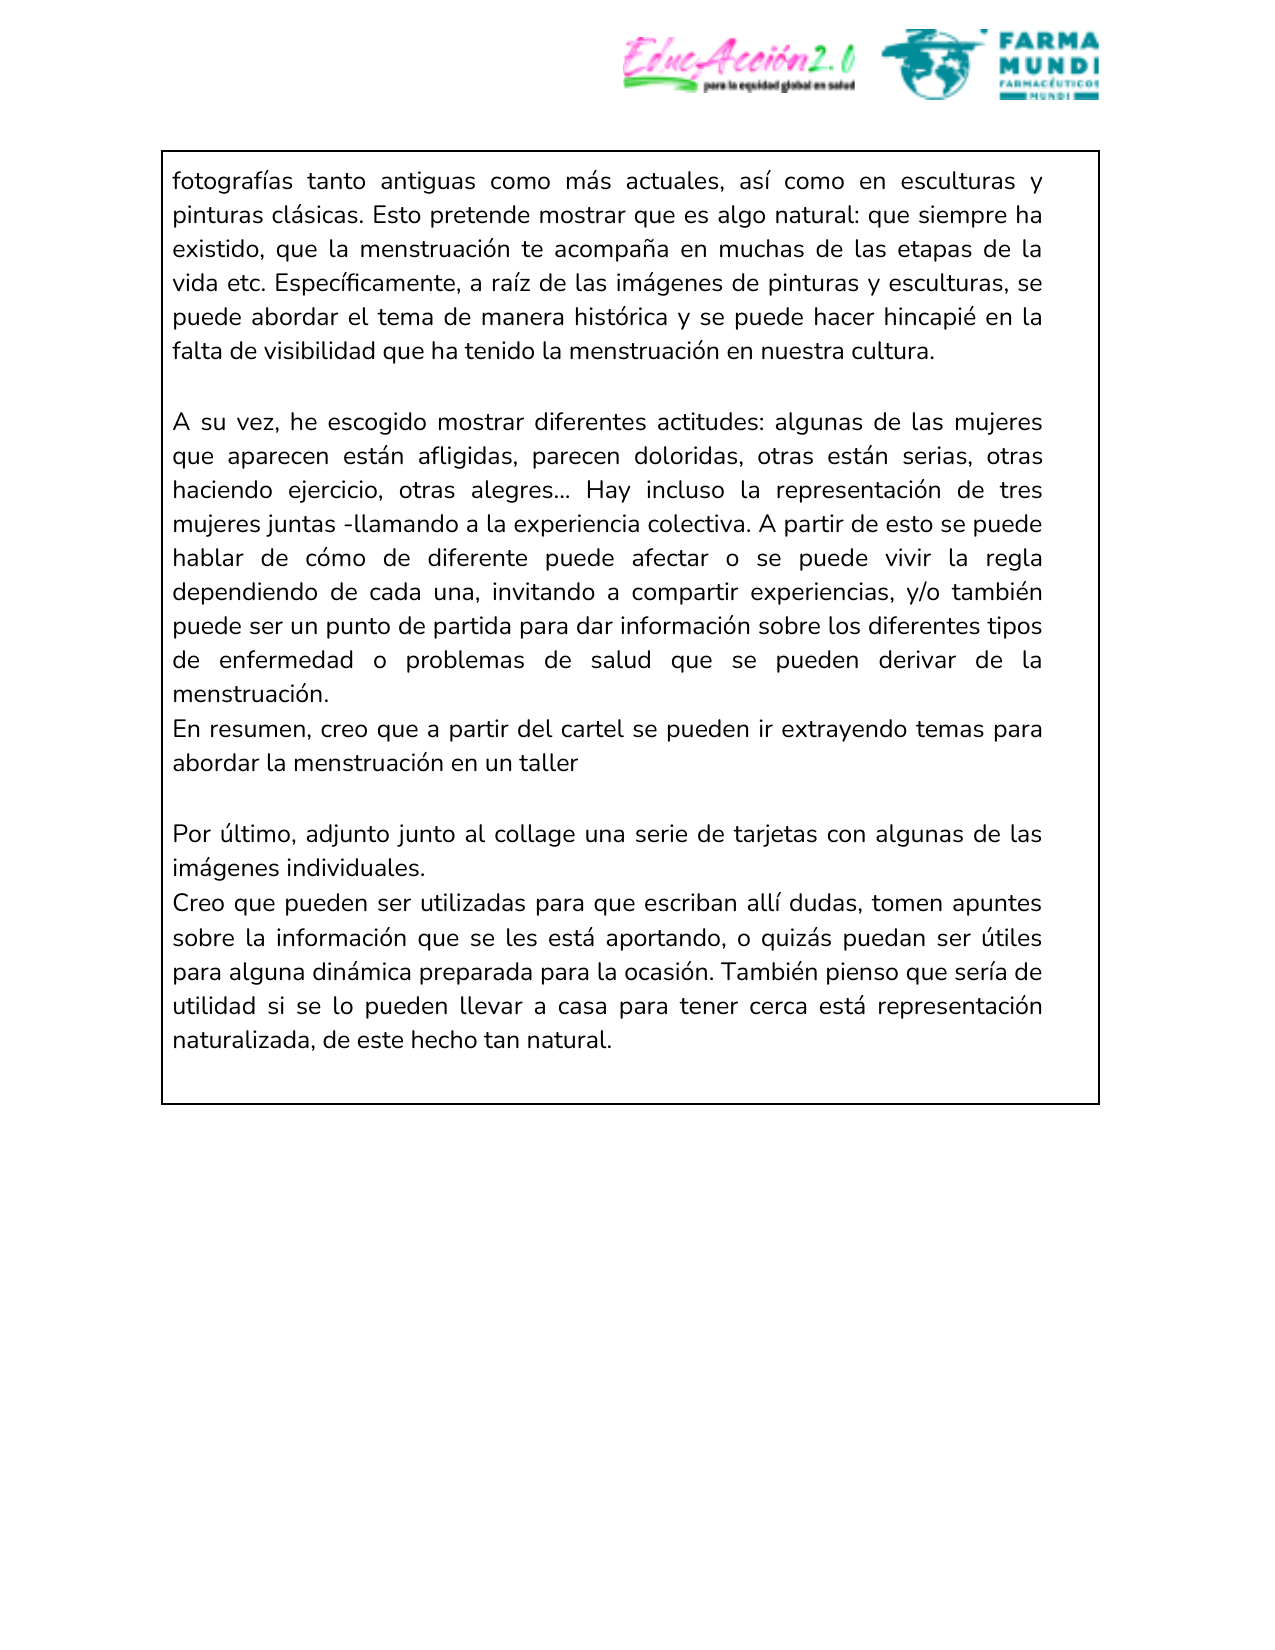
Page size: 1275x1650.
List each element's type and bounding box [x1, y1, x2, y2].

picture [623, 37, 855, 93]
table_cell [163, 152, 1098, 1103]
picture [881, 29, 1099, 100]
